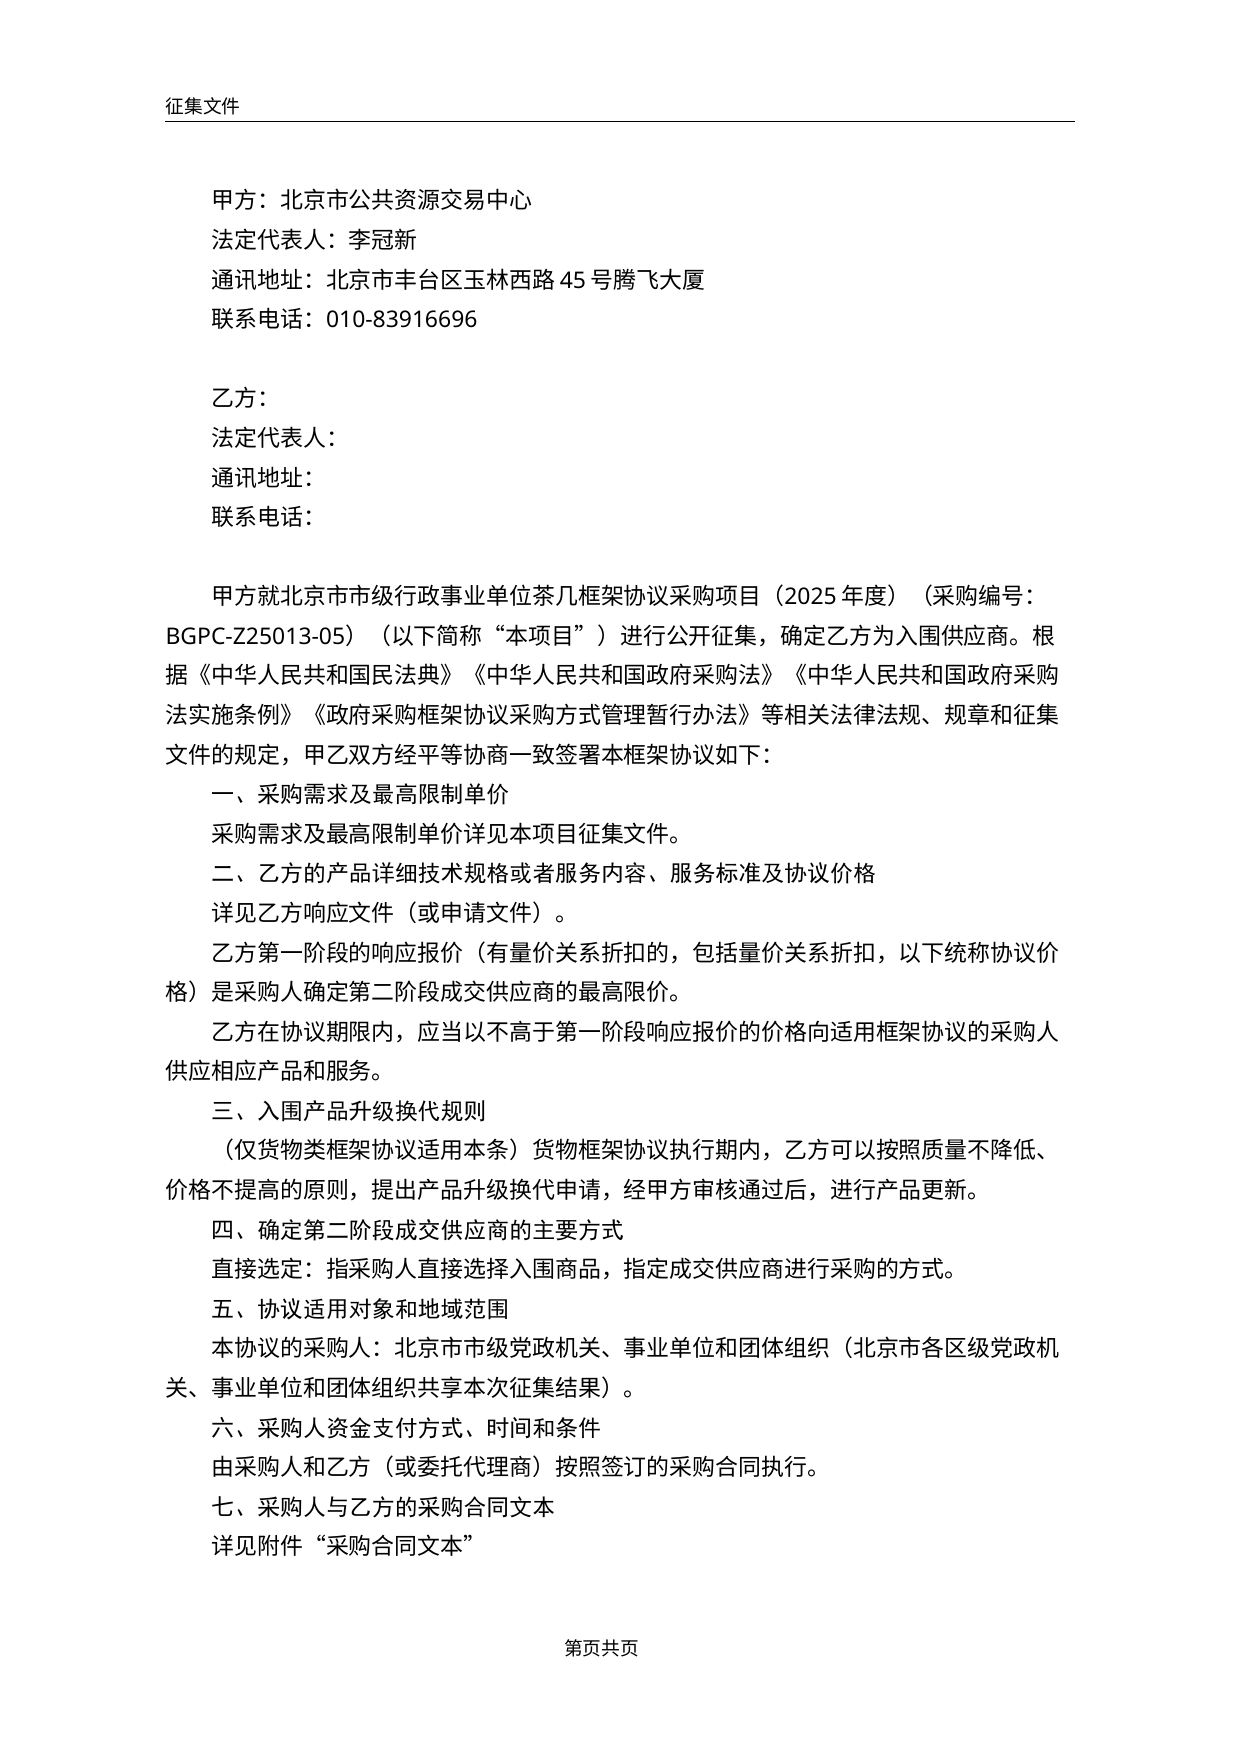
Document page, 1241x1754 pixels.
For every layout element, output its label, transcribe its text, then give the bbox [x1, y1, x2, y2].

list 乙方的产品详细技术规格或者服务内容、服务标准及协议价格 [165, 850, 1075, 890]
list 采购人与乙方的采购合同文本 [165, 1483, 1075, 1523]
text 乙方在协议期限内，应当以不高于第一阶段响应报价的价格向适用框架协议的采购人供应相应产品和服务。 [165, 1008, 1075, 1088]
text 采购需求及最高限制单价详见本项目征集文件。 [165, 811, 1075, 850]
list 采购人资金支付方式、时间和条件 [165, 1404, 1075, 1444]
list 入围产品升级换代规则 [165, 1088, 1075, 1127]
text 乙方第一阶段的响应报价（有量价关系折扣的，包括量价关系折扣，以下统称协议价格）是采购人确定第二阶段成交供应商的最高限价。 [165, 929, 1075, 1008]
text 法定代表人：李冠新 [165, 217, 1075, 256]
text 由采购人和乙方（或委托代理商）按照签订的采购合同执行。 [165, 1444, 1075, 1483]
text 详见乙方响应文件（或申请文件）。 [165, 890, 1075, 929]
text 本协议的采购人：北京市市级党政机关、事业单位和团体组织（北京市各区级党政机关、事业单位和团体组织共享本次征集结果）。 [165, 1325, 1075, 1404]
list 确定第二阶段成交供应商的主要方式 [165, 1206, 1075, 1246]
list 采购需求及最高限制单价 [165, 771, 1075, 811]
text 联系电话：010-83916696 [165, 296, 1075, 336]
text 甲方：北京市公共资源交易中心 [165, 177, 1075, 217]
text 法定代表人： [165, 415, 1075, 454]
text 联系电话： [165, 494, 1075, 533]
list 协议适用对象和地域范围 [165, 1286, 1075, 1325]
text 通讯地址： [165, 454, 1075, 494]
text 甲方就北京市市级行政事业单位茶几框架协议采购项目（2025年度）（采购编号：BGPC-Z25013-05）（以下简称“本项目”）进行公开征集，确定乙方为入围供应商。根据《中华人民共和国民法典》《中华人民共和国政府采购法》《中华人民共和国政府采购法实施条例》《政府采购框架协议采购方式管理暂行办法》等相关法律法规、规章和征集文件的规定，甲乙双方经平等协商一致签署本框架协议如下： [165, 573, 1075, 771]
text 详见附件“采购合同文本” [165, 1523, 1075, 1563]
text 直接选定：指采购人直接选择入围商品，指定成交供应商进行采购的方式。 [165, 1246, 1075, 1286]
text 乙方： [165, 375, 1075, 415]
text 通讯地址：北京市丰台区玉林西路45号腾飞大厦 [165, 256, 1075, 296]
text （仅货物类框架协议适用本条）货物框架协议执行期内，乙方可以按照质量不降低、价格不提高的原则，提出产品升级换代申请，经甲方审核通过后，进行产品更新。 [165, 1127, 1075, 1206]
